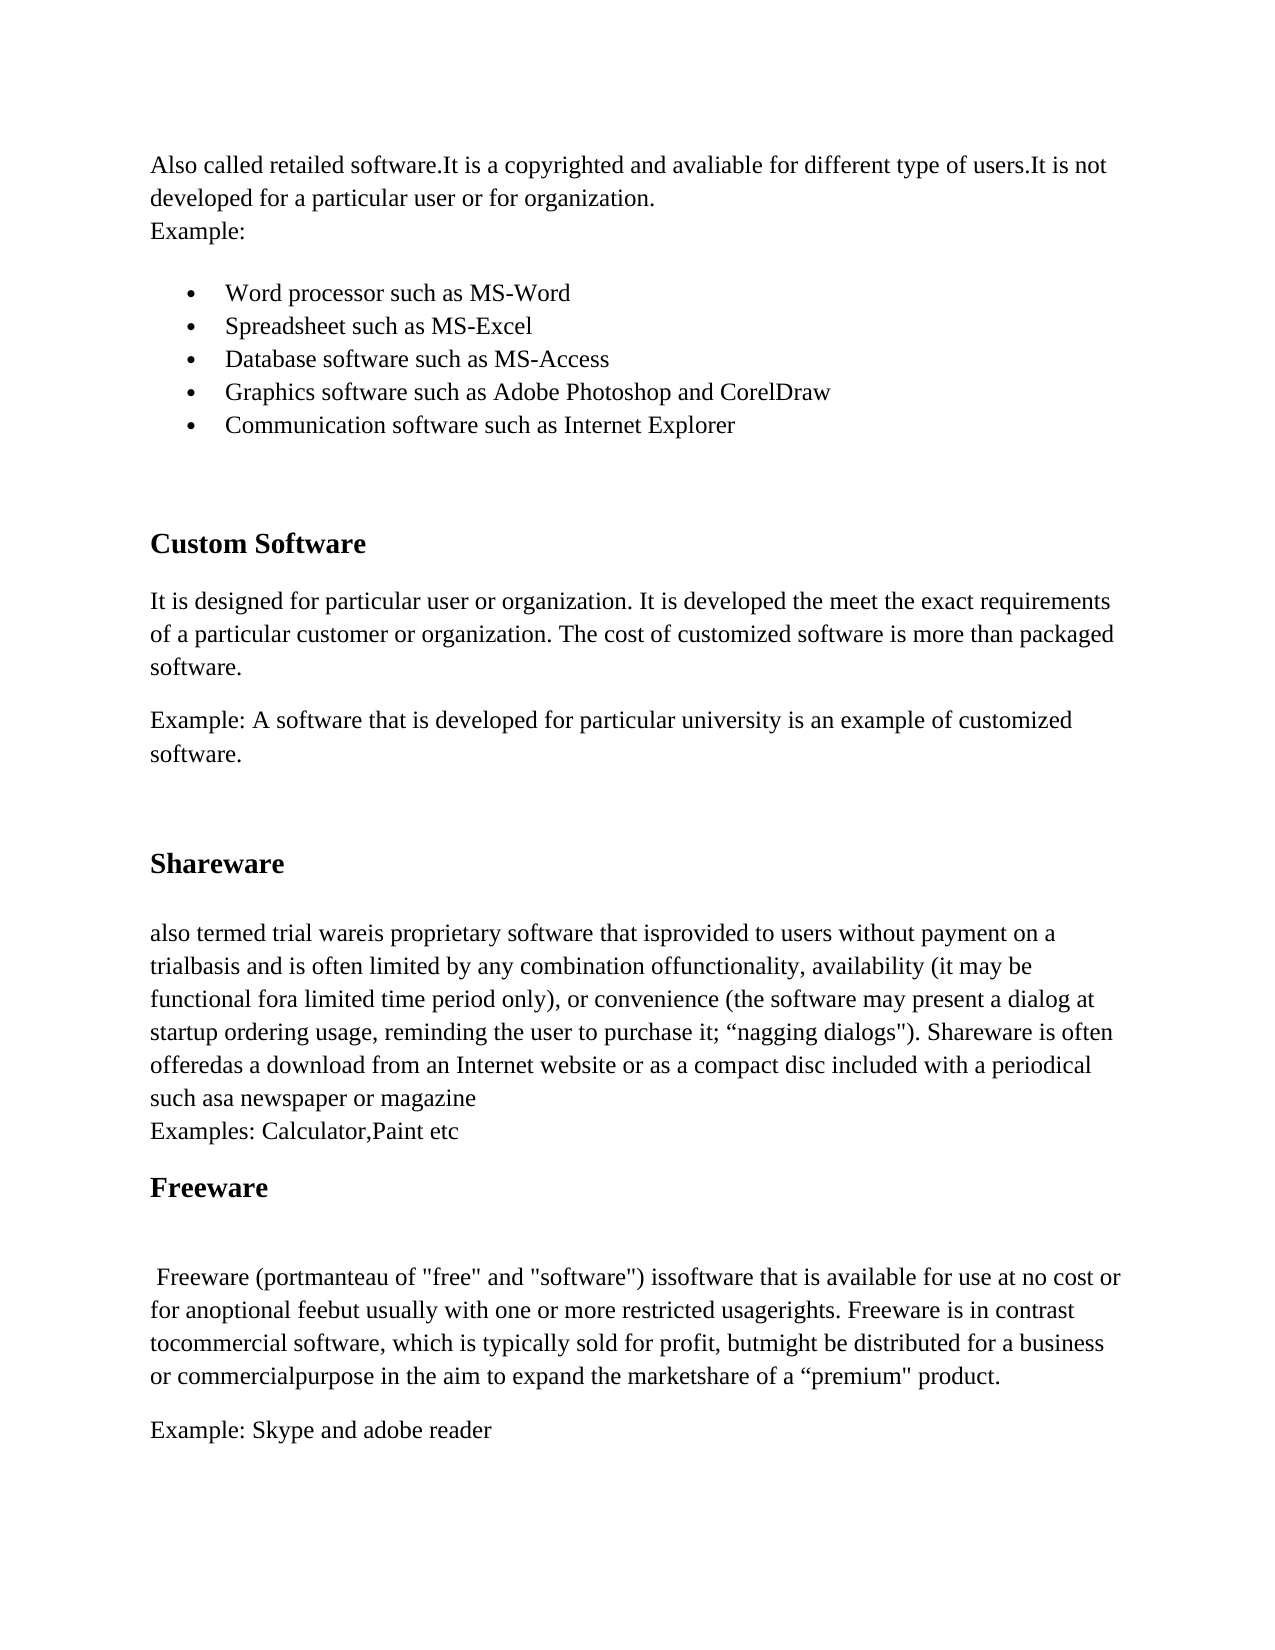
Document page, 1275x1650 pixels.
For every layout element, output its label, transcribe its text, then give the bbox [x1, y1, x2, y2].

list Communication software such as Internet Explorer [187, 410, 1125, 439]
text Example: A software that is developed for particular university is an example of customized software. [150, 706, 1125, 767]
text also termed trial wareis proprietary software that isprovided to users without payment on a trialbasis and is often limited by any combination offunctionality, availability (it may be functional fora limited time period only), or convenience (the software may present a dialog at startup ordering usage, reminding the user to purchase it; “nagging dialogs"). Shareware is often offeredas a download from an Internet website or as a compact disc included with a periodical such asa newspaper or magazine [150, 918, 1125, 1112]
list Word processor such as MS-Word [187, 278, 1125, 307]
text Shareware [150, 846, 1125, 880]
text Freeware (portmanteau of "free" and "software") issoftware that is available for use at no cost or for anoptional feebut usually with one or more restricted usagerights. Freeware is in contrast tocommercial software, which is typically sold for profit, butmight be distributed for a business or commercialpurpose in the aim to expand the marketshare of a “premium" product. [150, 1229, 1125, 1390]
text Freeware [150, 1170, 1125, 1203]
list Database software such as MS-Access [187, 344, 1125, 373]
list Spreadsheet such as MS-Excel [187, 311, 1125, 340]
text Examples: Calculator,Paint etc [150, 1116, 1125, 1145]
text Example: Skype and adobe reader [150, 1415, 1125, 1444]
text Custom Software [150, 526, 1125, 560]
text Also called retailed software.It is a copyrighted and avaliable for different type of users.It is not developed for a particular user or for organization. Example: [150, 150, 1125, 245]
text It is designed for particular user or organization. It is developed the meet the exact requirements of a particular customer or organization. The cost of customized software is more than packaged software. [150, 586, 1125, 681]
list Graphics software such as Adobe Photoshop and CorelDraw [187, 377, 1125, 406]
